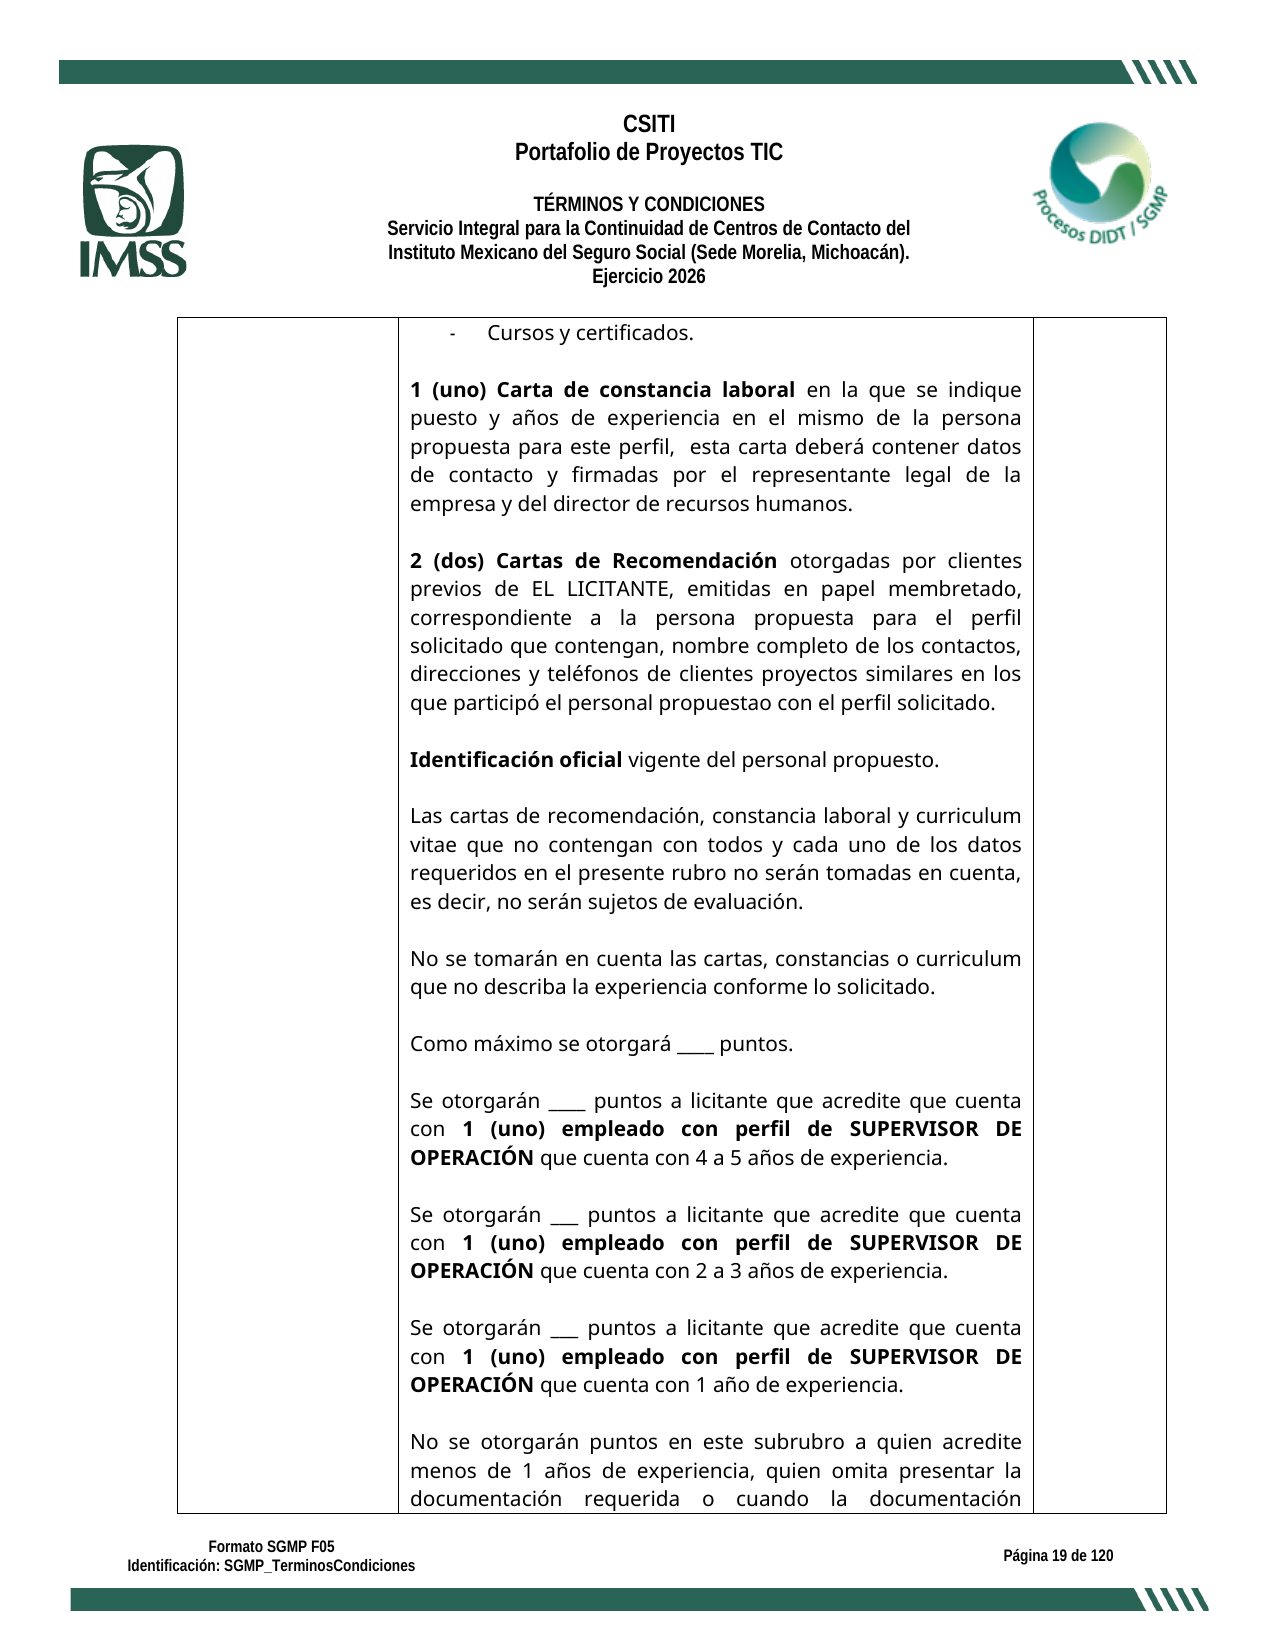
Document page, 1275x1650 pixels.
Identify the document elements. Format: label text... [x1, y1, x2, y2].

picture [59, 60, 1197, 84]
picture [70, 1588, 1209, 1611]
picture [1030, 118, 1169, 245]
table_cell [1034, 318, 1166, 1513]
picture [78, 143, 187, 277]
